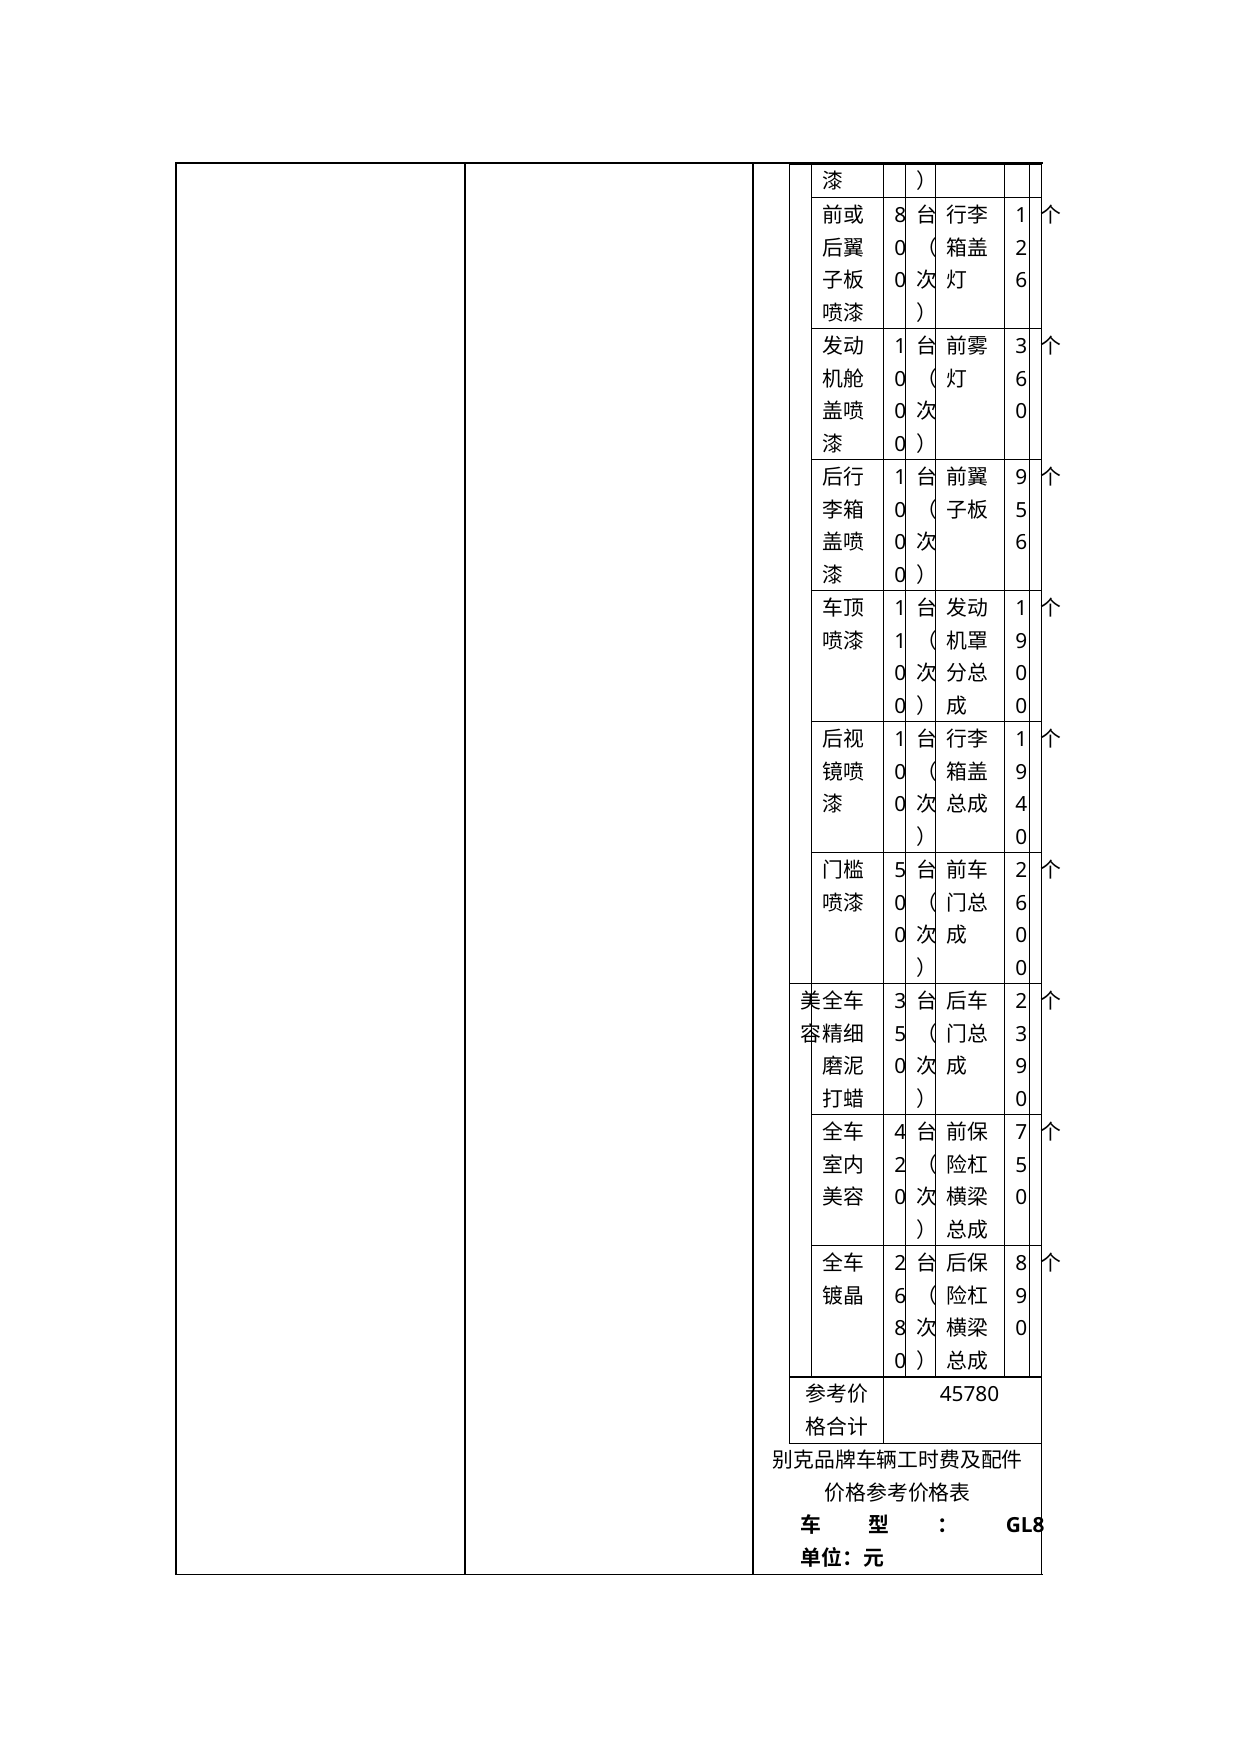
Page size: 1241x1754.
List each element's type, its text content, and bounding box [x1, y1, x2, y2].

table_cell 1 [466, 164, 752, 1573]
table_cell ★ [177, 164, 464, 1573]
